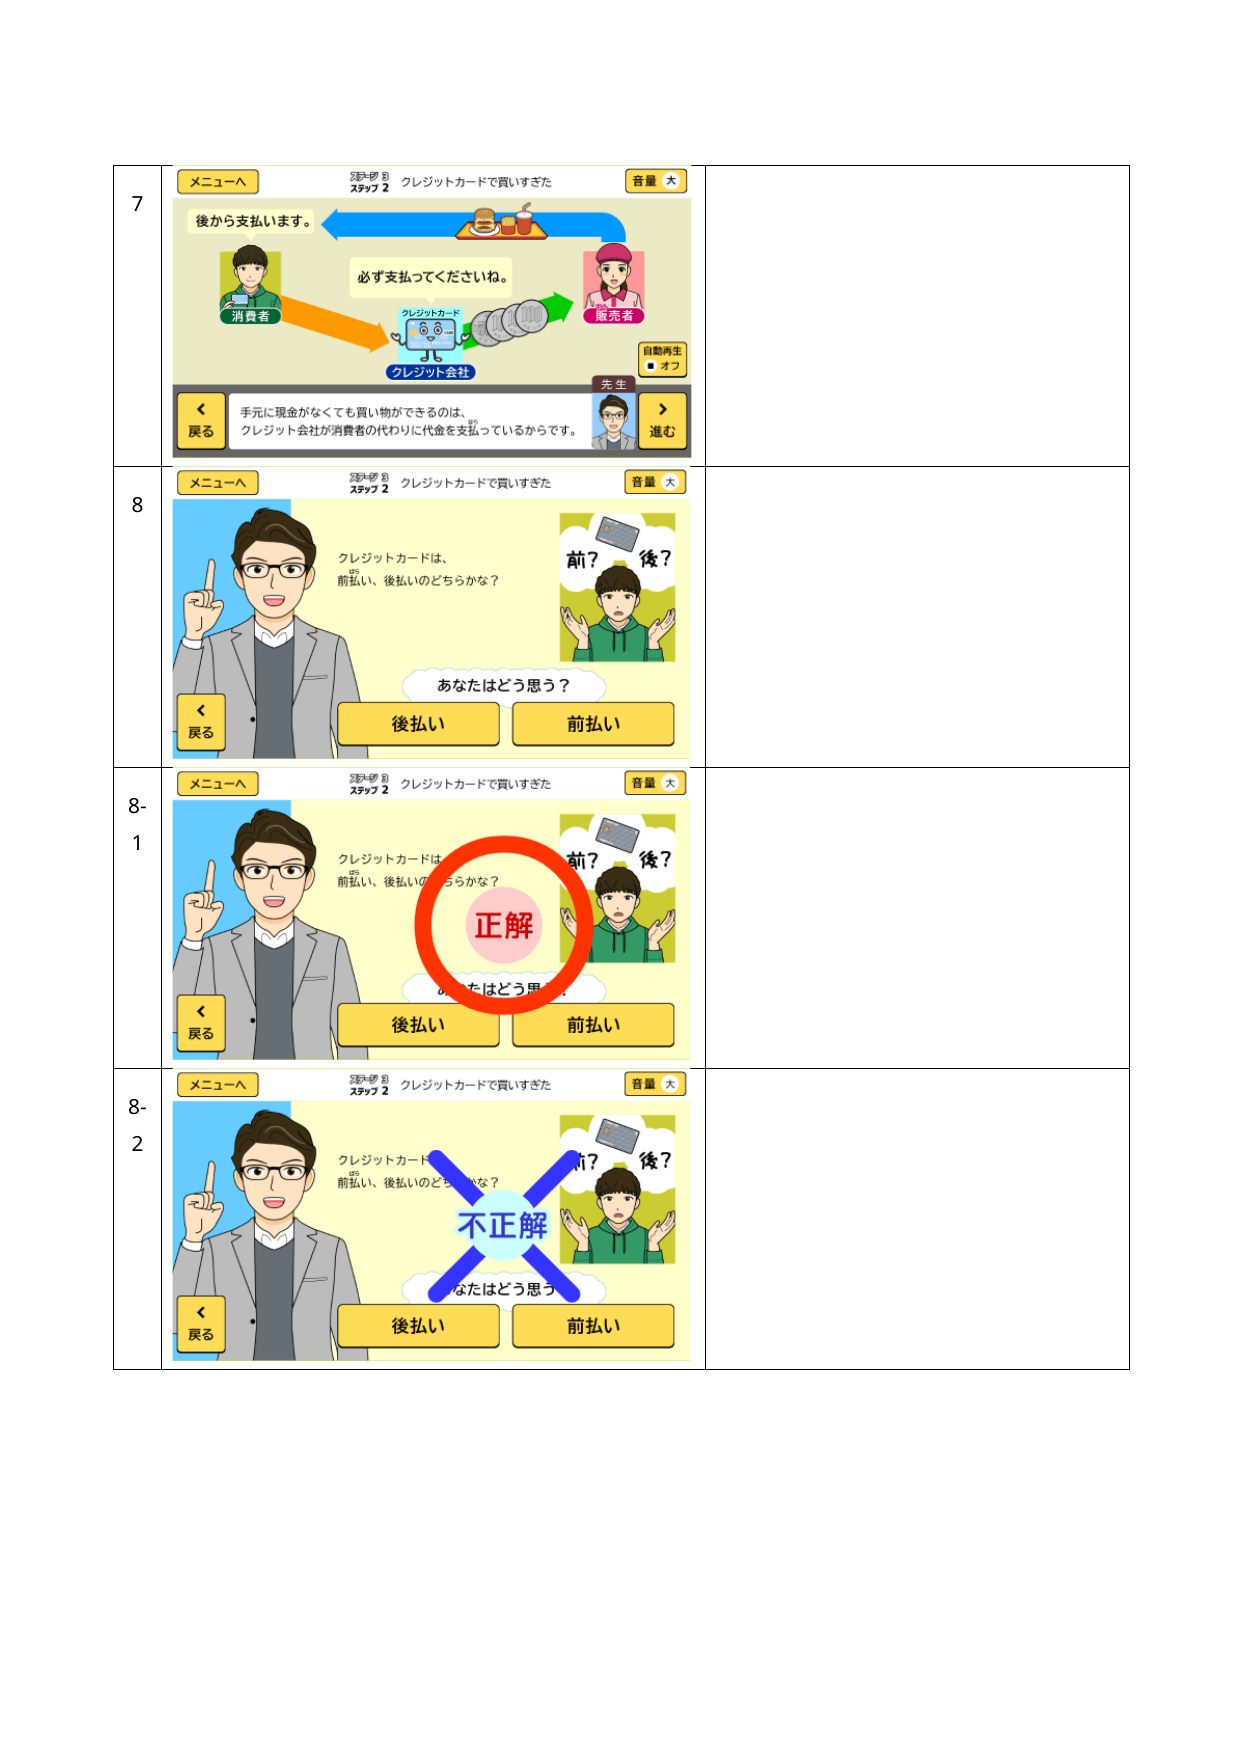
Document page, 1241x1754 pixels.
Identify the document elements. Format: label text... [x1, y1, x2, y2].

table_cell [706, 1069, 1129, 1369]
table_cell 8-2 [114, 1069, 161, 1369]
table_cell [706, 467, 1129, 767]
table_cell [706, 768, 1129, 1068]
table_cell [162, 1069, 705, 1369]
table_cell [706, 166, 1129, 466]
table_cell [162, 166, 705, 466]
table_cell [162, 768, 705, 1068]
picture [172, 165, 692, 458]
table_cell 8-1 [114, 768, 161, 1068]
table_cell [162, 467, 705, 767]
picture [172, 1068, 691, 1361]
picture [172, 466, 691, 759]
table_cell 7 [114, 166, 161, 466]
table_cell 8 [114, 467, 161, 767]
picture [172, 767, 691, 1060]
